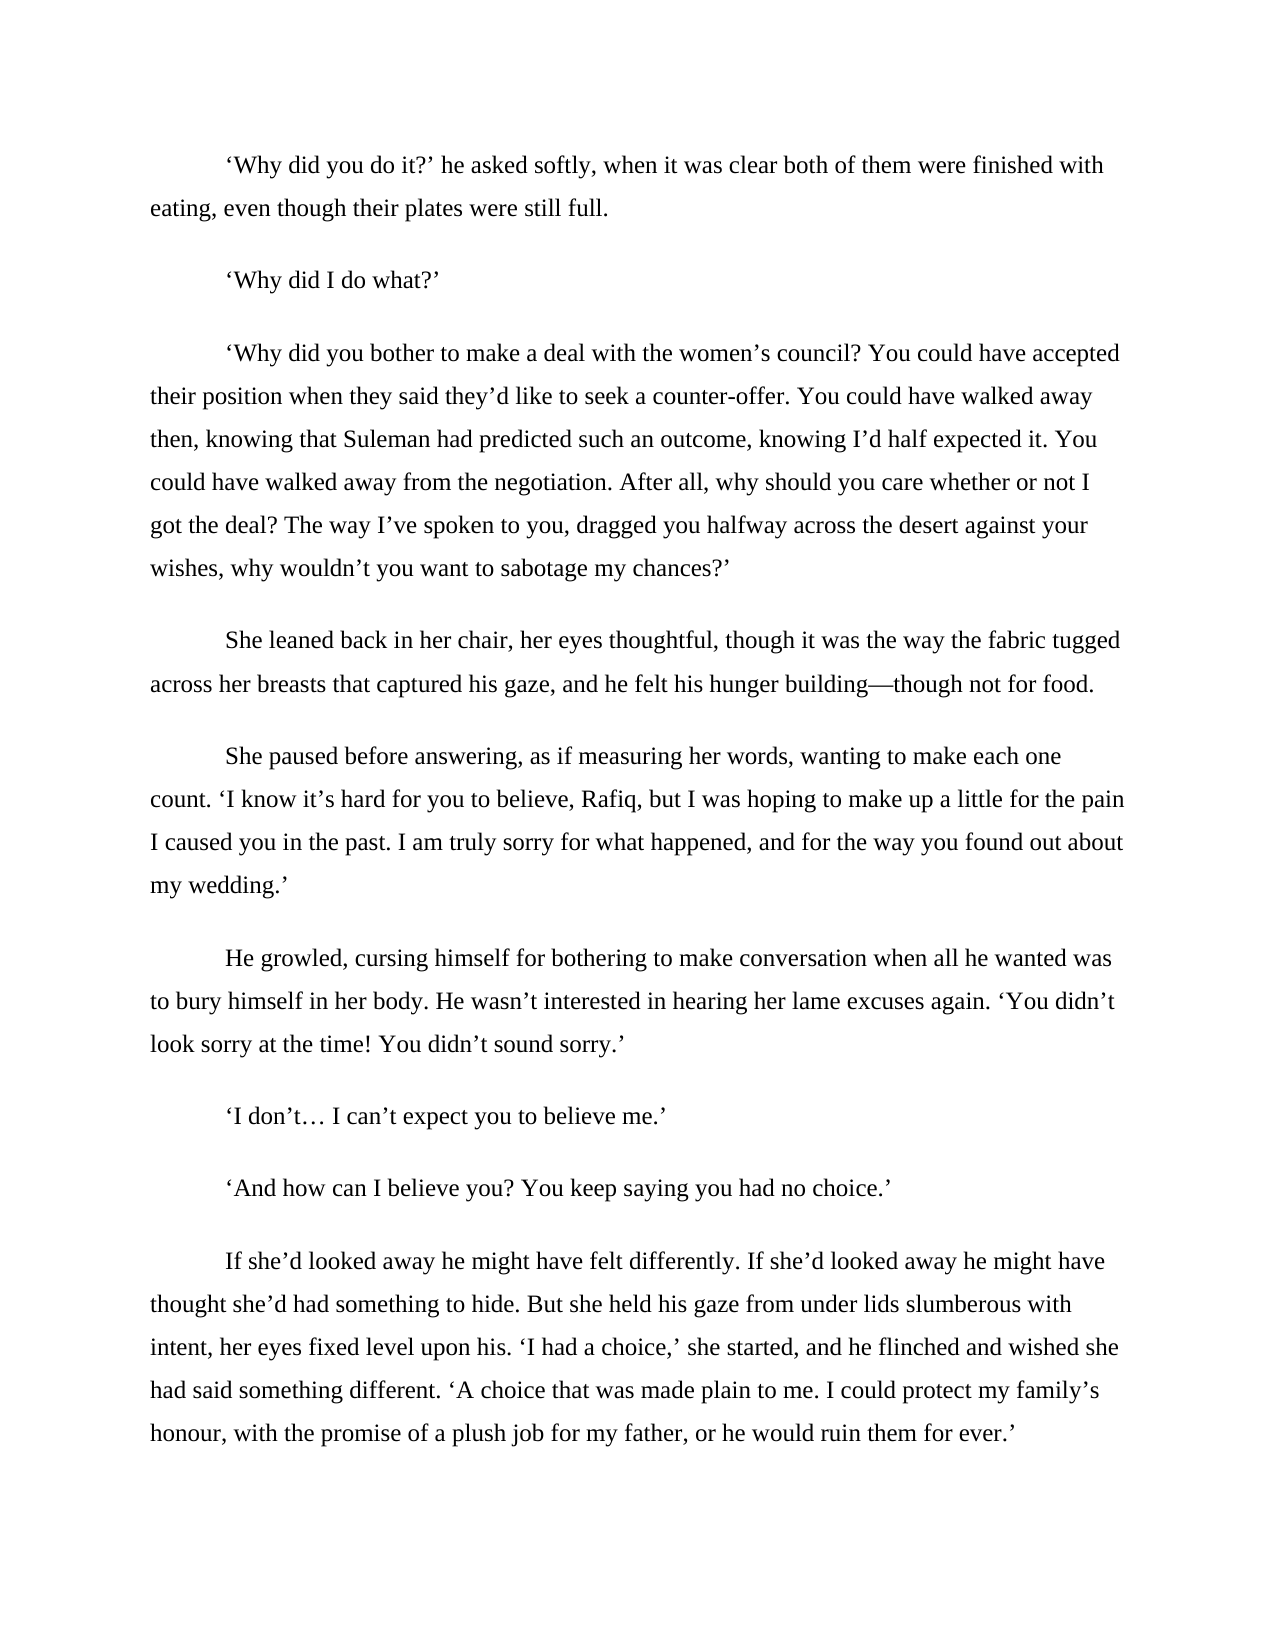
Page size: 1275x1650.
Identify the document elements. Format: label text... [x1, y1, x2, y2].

text ‘Why did I do what?’ [150, 265, 1125, 294]
text He growled, cursing himself for bothering to make conversation when all he wanted was to bury himself in her body. He wasn’t interested in hearing her lame excuses again. ‘You didn’t look sorry at the time! You didn’t sound sorry.’ [150, 943, 1125, 1058]
text ‘Why did you do it?’ he asked softly, when it was clear both of them were finished with eating, even though their plates were still full. [150, 150, 1125, 222]
text ‘And how can I believe you? You keep saying you had no choice.’ [150, 1173, 1125, 1202]
text If she’d looked away he might have felt differently. If she’d looked away he might have thought she’d had something to hide. But she held his gaze from under lids slumberous with intent, her eyes fixed level upon his. ‘I had a choice,’ she started, and he flinched and wished she had said something different. ‘A choice that was made plain to me. I could protect my family’s honour, with the promise of a plush job for my father, or he would ruin them for ever.’ [150, 1246, 1125, 1447]
text ‘I don’t… I can’t expect you to believe me.’ [150, 1101, 1125, 1130]
text ‘Why did you bother to make a deal with the women’s council? You could have accepted their position when they said they’d like to seek a counter-offer. You could have walked away then, knowing that Suleman had predicted such an outcome, knowing I’d half expected it. You could have walked away from the negotiation. After all, why should you care whether or not I got the deal? The way I’ve spoken to you, dragged you halfway across the desert against your wishes, why wouldn’t you want to sabotage my chances?’ [150, 338, 1125, 582]
text She paused before answering, as if measuring her words, wanting to make each one count. ‘I know it’s hard for you to believe, Rafiq, but I was hoping to make up a little for the pain I caused you in the past. I am truly sorry for what happened, and for the way you found out about my wedding.’ [150, 741, 1125, 899]
text She leaned back in her chair, her eyes thoughtful, though it was the way the fabric tugged across her breasts that captured his gaze, and he felt his hunger building—though not for food. [150, 626, 1125, 697]
